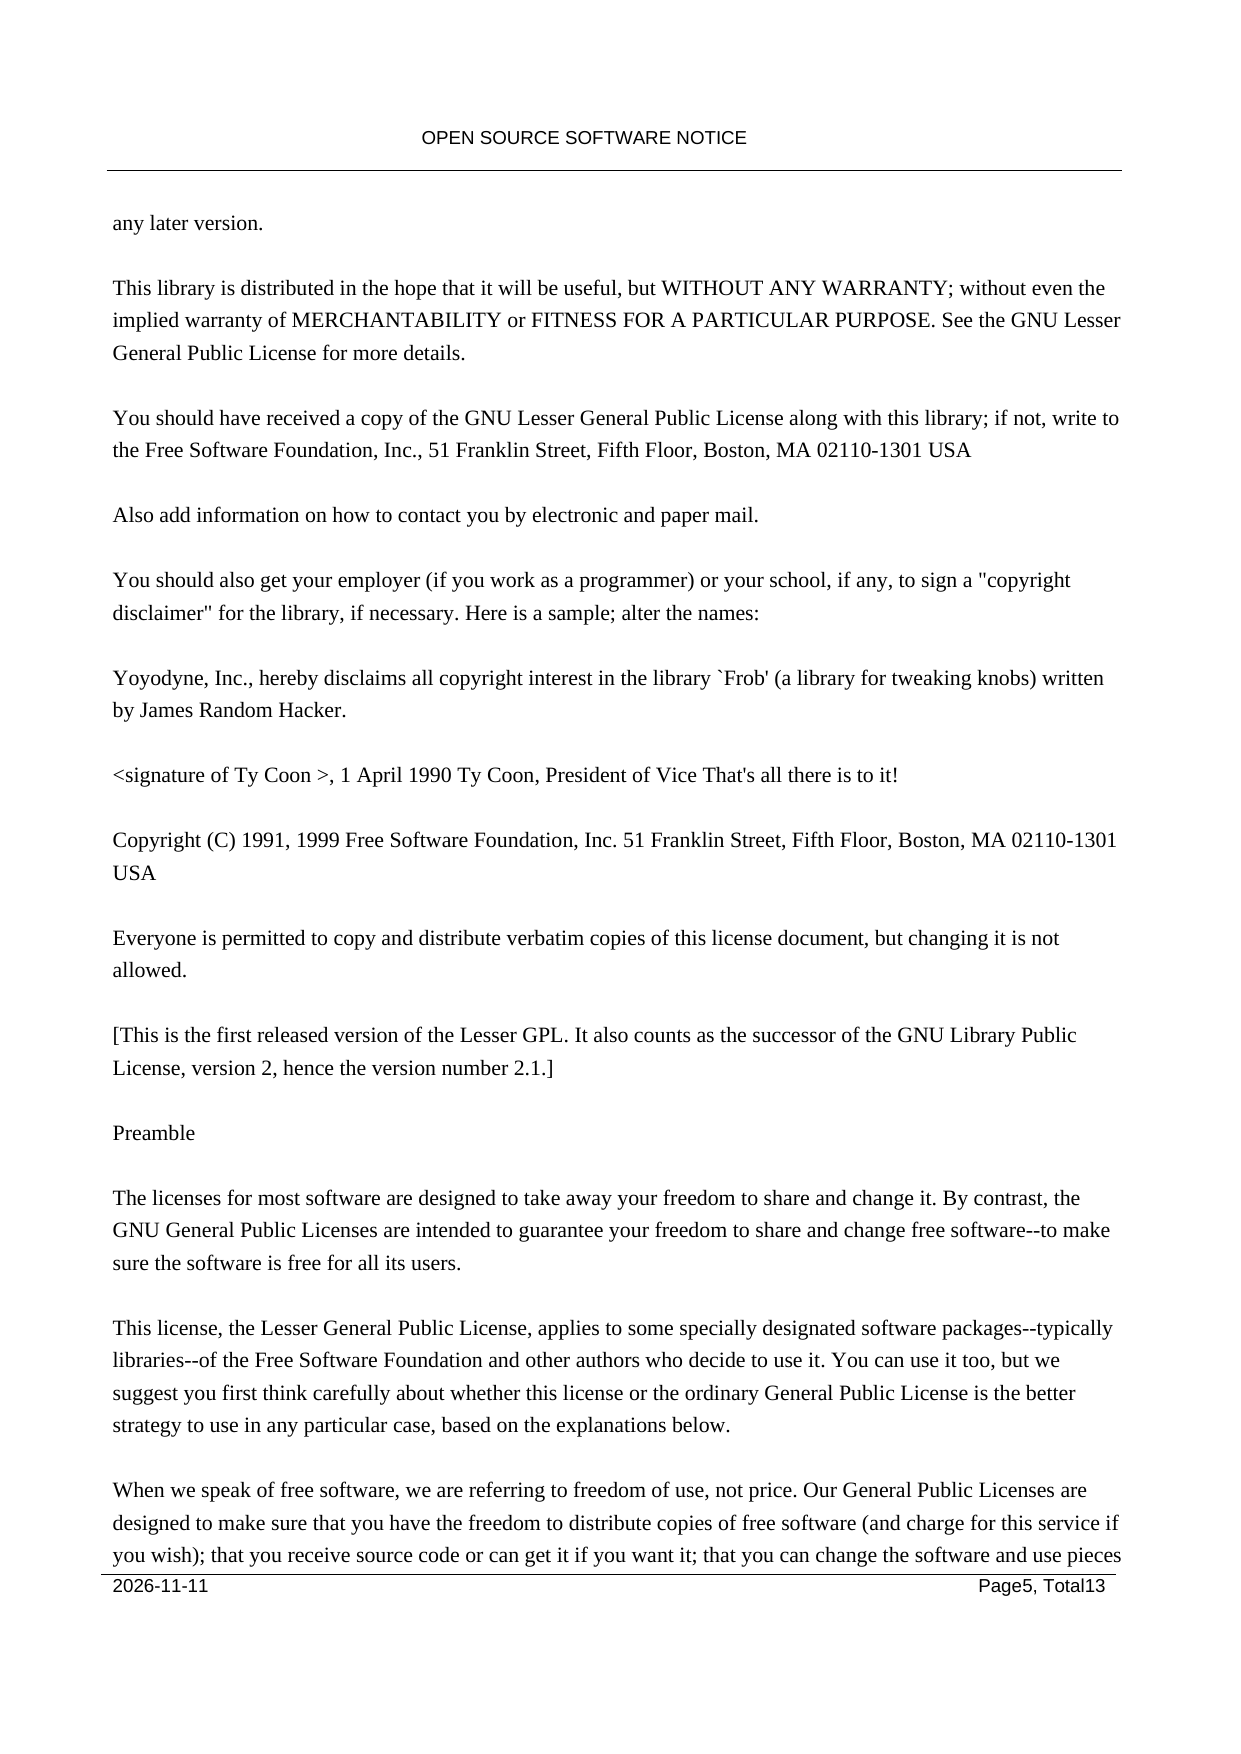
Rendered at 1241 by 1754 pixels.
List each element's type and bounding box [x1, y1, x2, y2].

text [112, 206, 1128, 1571]
